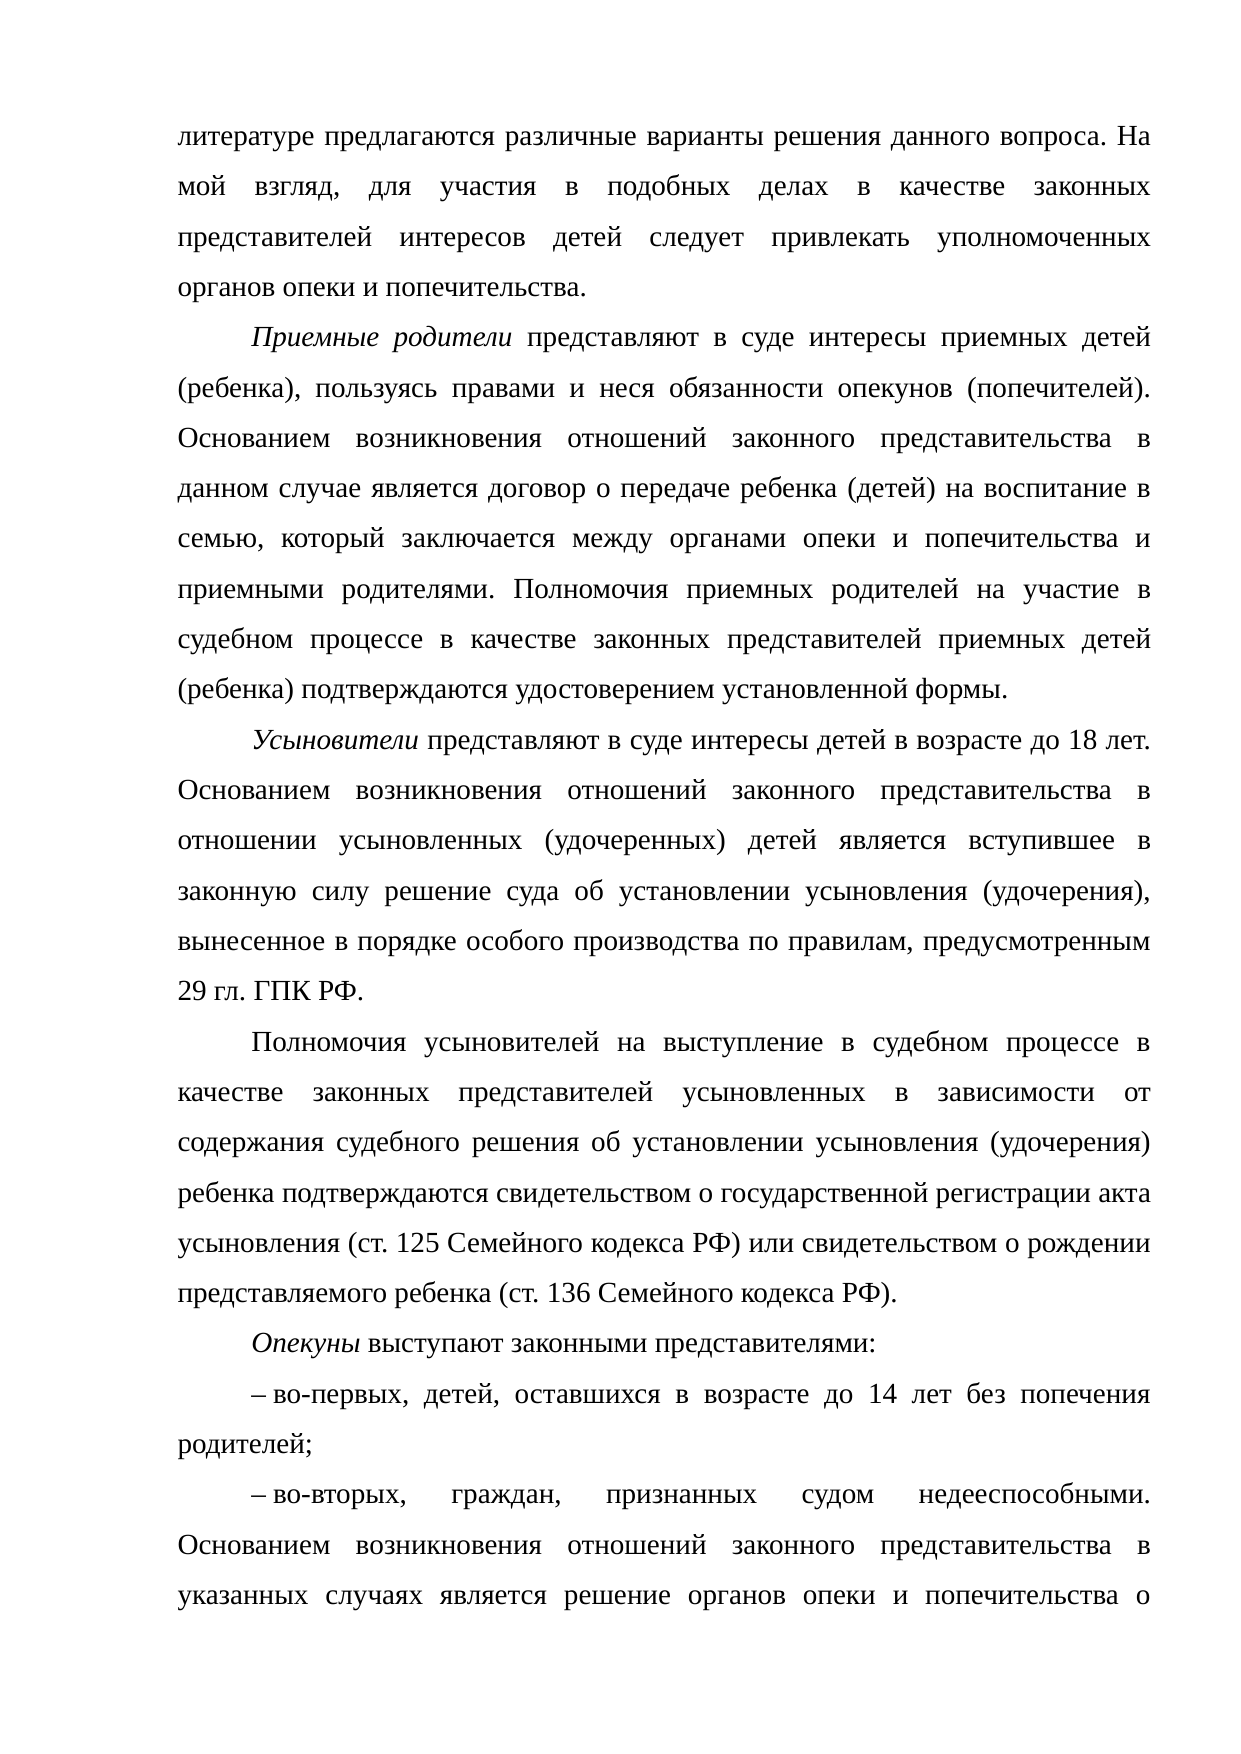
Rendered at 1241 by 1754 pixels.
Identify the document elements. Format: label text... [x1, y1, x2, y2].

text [177, 118, 1152, 303]
text Полномочия усыновителей на выступление в судебном процессе в качестве законных представителей усыновленных в зависимости от содержания судебного решения об установлении усыновления (удочерения) ребенка подтверждаются свидетельством о государственной регистрации акта усыновления (ст. 125 Семейного кодекса РФ) или свидетельством о рождении представляемого ребенка (ст. 136 Семейного кодекса РФ). [177, 1024, 1152, 1309]
text Усыновители представляют в суде интересы детей в возрасте до 18 лет. Основанием возникновения отношений законного представительства в отношении усыновленных (удочеренных) детей является вступившее в законную силу решение суда об установлении усыновления (удочерения), вынесенное в порядке особого производства по правилам, предусмотренным 29 гл. ГПК РФ. [177, 722, 1152, 1007]
text – во-первых, детей, оставшихся в возрасте до 14 лет без попечения родителей; [177, 1376, 1152, 1460]
text Опекуны выступают законными представителями: [177, 1326, 1152, 1359]
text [177, 1477, 1152, 1611]
text Приемные родители представляют в суде интересы приемных детей (ребенка), пользуясь правами и неся обязанности опекунов (попечителей). Основанием возникновения отношений законного представительства в данном случае является договор о передаче ребенка (детей) на воспитание в семью, который заключается между органами опеки и попечительства и приемными родителями. Полномочия приемных родителей на участие в судебном процессе в качестве законных представителей приемных детей (ребенка) подтверждаются удостоверением установленной формы. [177, 319, 1152, 705]
